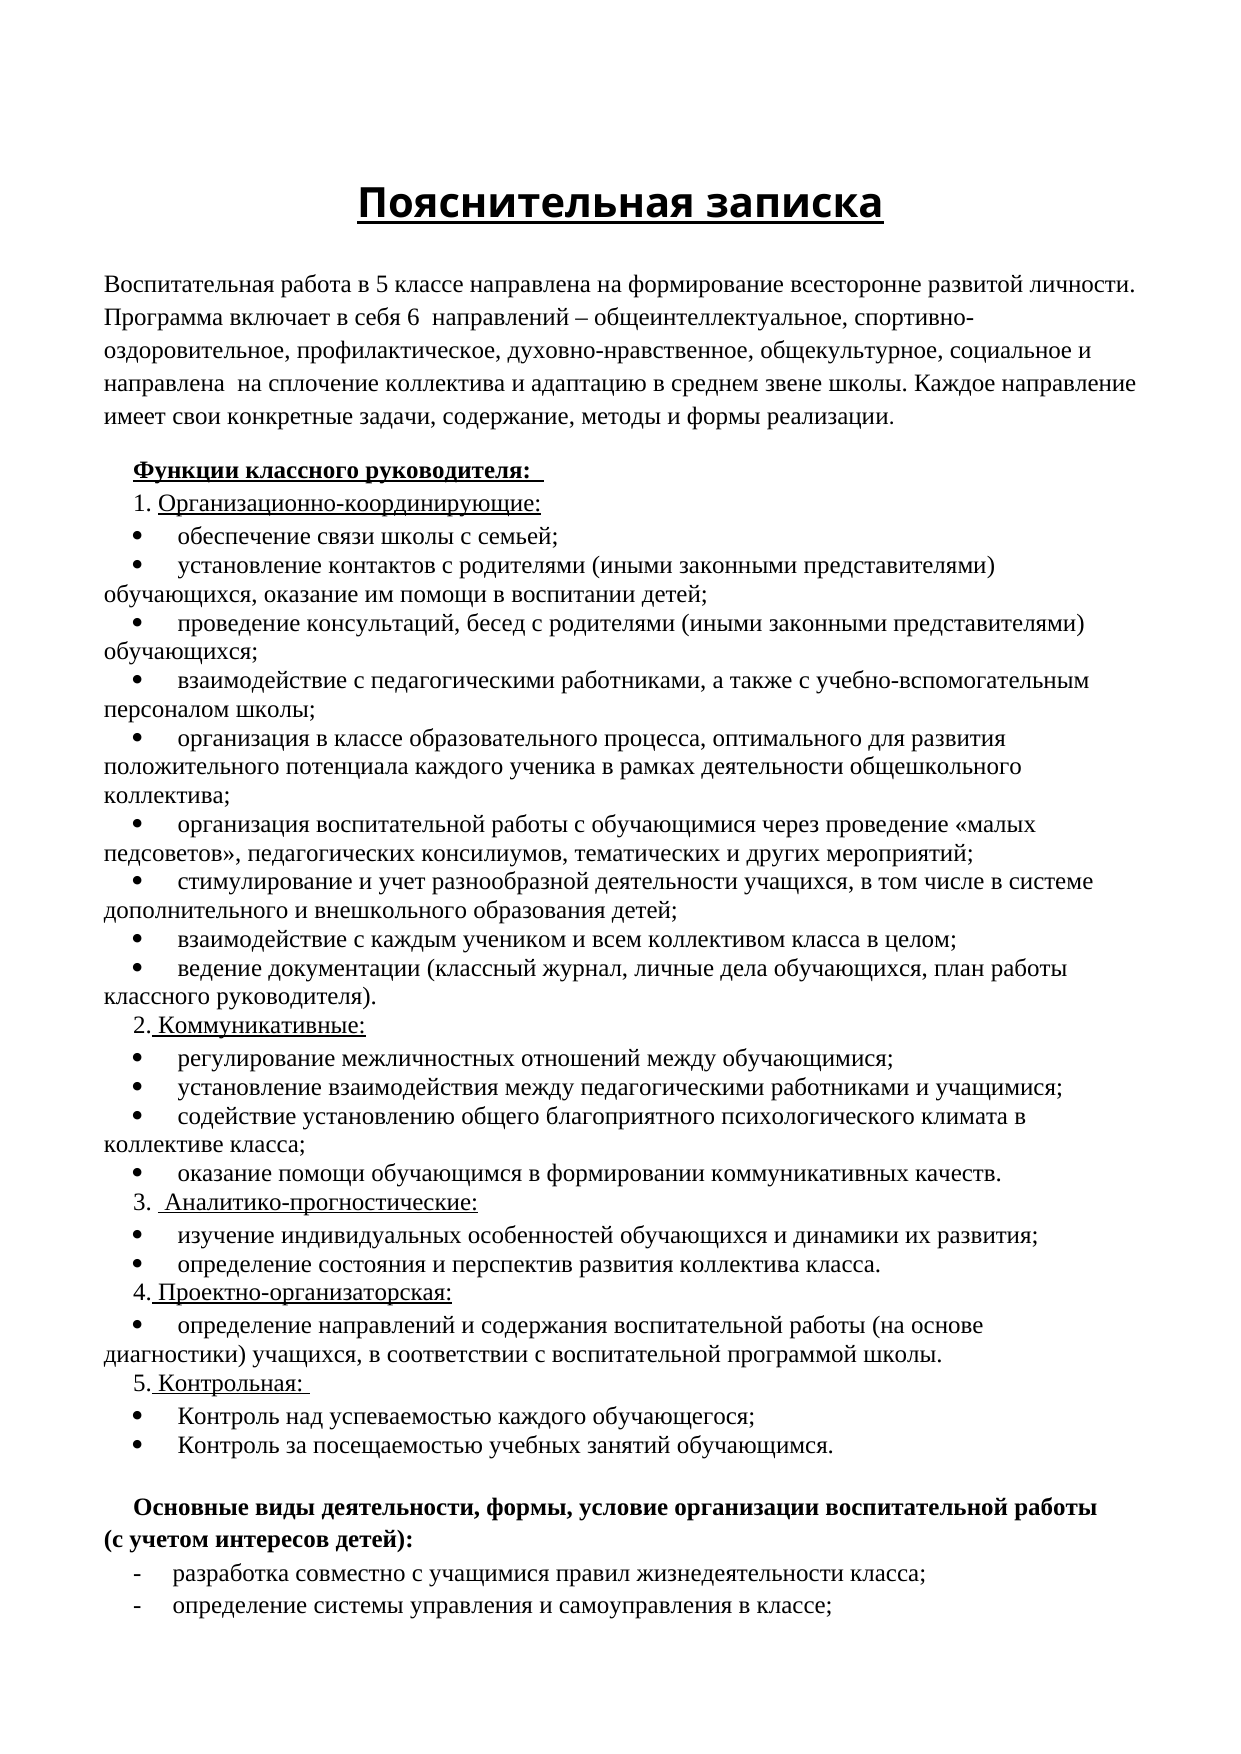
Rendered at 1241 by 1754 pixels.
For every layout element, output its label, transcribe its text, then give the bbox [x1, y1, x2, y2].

list установление взаимодействия между педагогическими работниками и учащимися; [103, 1072, 1100, 1101]
text 3. Аналитико-прогностические: [103, 1187, 1100, 1216]
text 2. Коммуникативные: [103, 1010, 1100, 1039]
list организация воспитательной работы с обучающимися через проведение «малых педсоветов», педагогических консилиумов, тематических и других мероприятий; [103, 809, 1100, 866]
list определение состояния и перспектив развития коллектива класса. [103, 1249, 1100, 1277]
list взаимодействие с педагогическими работниками, а также с учебно-вспомогательным персоналом школы; [103, 665, 1100, 723]
text 4. Проектно-организаторская: [103, 1277, 1100, 1306]
list проведение консультаций, бесед с родителями (иными законными представителями) обучающихся; [103, 608, 1100, 665]
list оказание помощи обучающимся в формировании коммуникативных качеств. [103, 1158, 1100, 1187]
list взаимодействие с каждым учеником и всем коллективом класса в целом; [103, 924, 1100, 953]
list установление контактов с родителями (иными законными представителями) обучающихся, оказание им помощи в воспитании детей; [103, 550, 1100, 608]
list содействие установлению общего благоприятного психологического климата в коллективе класса; [103, 1101, 1100, 1158]
text Пояснительная записка [103, 173, 1137, 229]
text 1. Организационно-координирующие: [103, 488, 1100, 517]
list организация в классе образовательного процесса, оптимального для развития положительного потенциала каждого ученика в рамках деятельности общешкольного коллектива; [103, 723, 1100, 809]
text Функции классного руководителя: [103, 455, 1137, 484]
text Основные виды деятельности, формы, условие организации воспитательной работы (с учетом интересов детей): [103, 1492, 1100, 1553]
text Воспитательная работа в 5 классе направлена на формирование всесторонне развитой личности. Программа включает в себя 6 направлений – общеинтеллектуальное, спортивно-оздоровительное, профилактическое, духовно-нравственное, общекультурное, социальное и направлена на сплочение коллектива и адаптацию в среднем звене школы. Каждое направление имеет свои конкретные задачи, содержание, методы и формы реализации. [103, 269, 1137, 430]
list ведение документации (классный журнал, личные дела обучающихся, план работы классного руководителя). [103, 953, 1100, 1010]
list изучение индивидуальных особенностей обучающихся и динамики их развития; [103, 1220, 1100, 1249]
list стимулирование и учет разнообразной деятельности учащихся, в том числе в системе дополнительного и внешкольного образования детей; [103, 866, 1100, 924]
list обеспечение связи школы с семьей; [103, 521, 1100, 550]
list Контроль над успеваемостью каждого обучающегося; [103, 1401, 1100, 1430]
list Контроль за посещаемостью учебных занятий обучающимся. [103, 1430, 1100, 1458]
text - определение системы управления и самоуправления в классе; [103, 1591, 1100, 1619]
list регулирование межличностных отношений между обучающимися; [103, 1043, 1100, 1072]
text - разработка совместно с учащимися правил жизнедеятельности класса; [103, 1558, 1100, 1586]
list определение направлений и содержания воспитательной работы (на основе диагностики) учащихся, в соответствии с воспитательной программой школы. [103, 1311, 1100, 1368]
text 5. Контрольная: [103, 1368, 1100, 1397]
